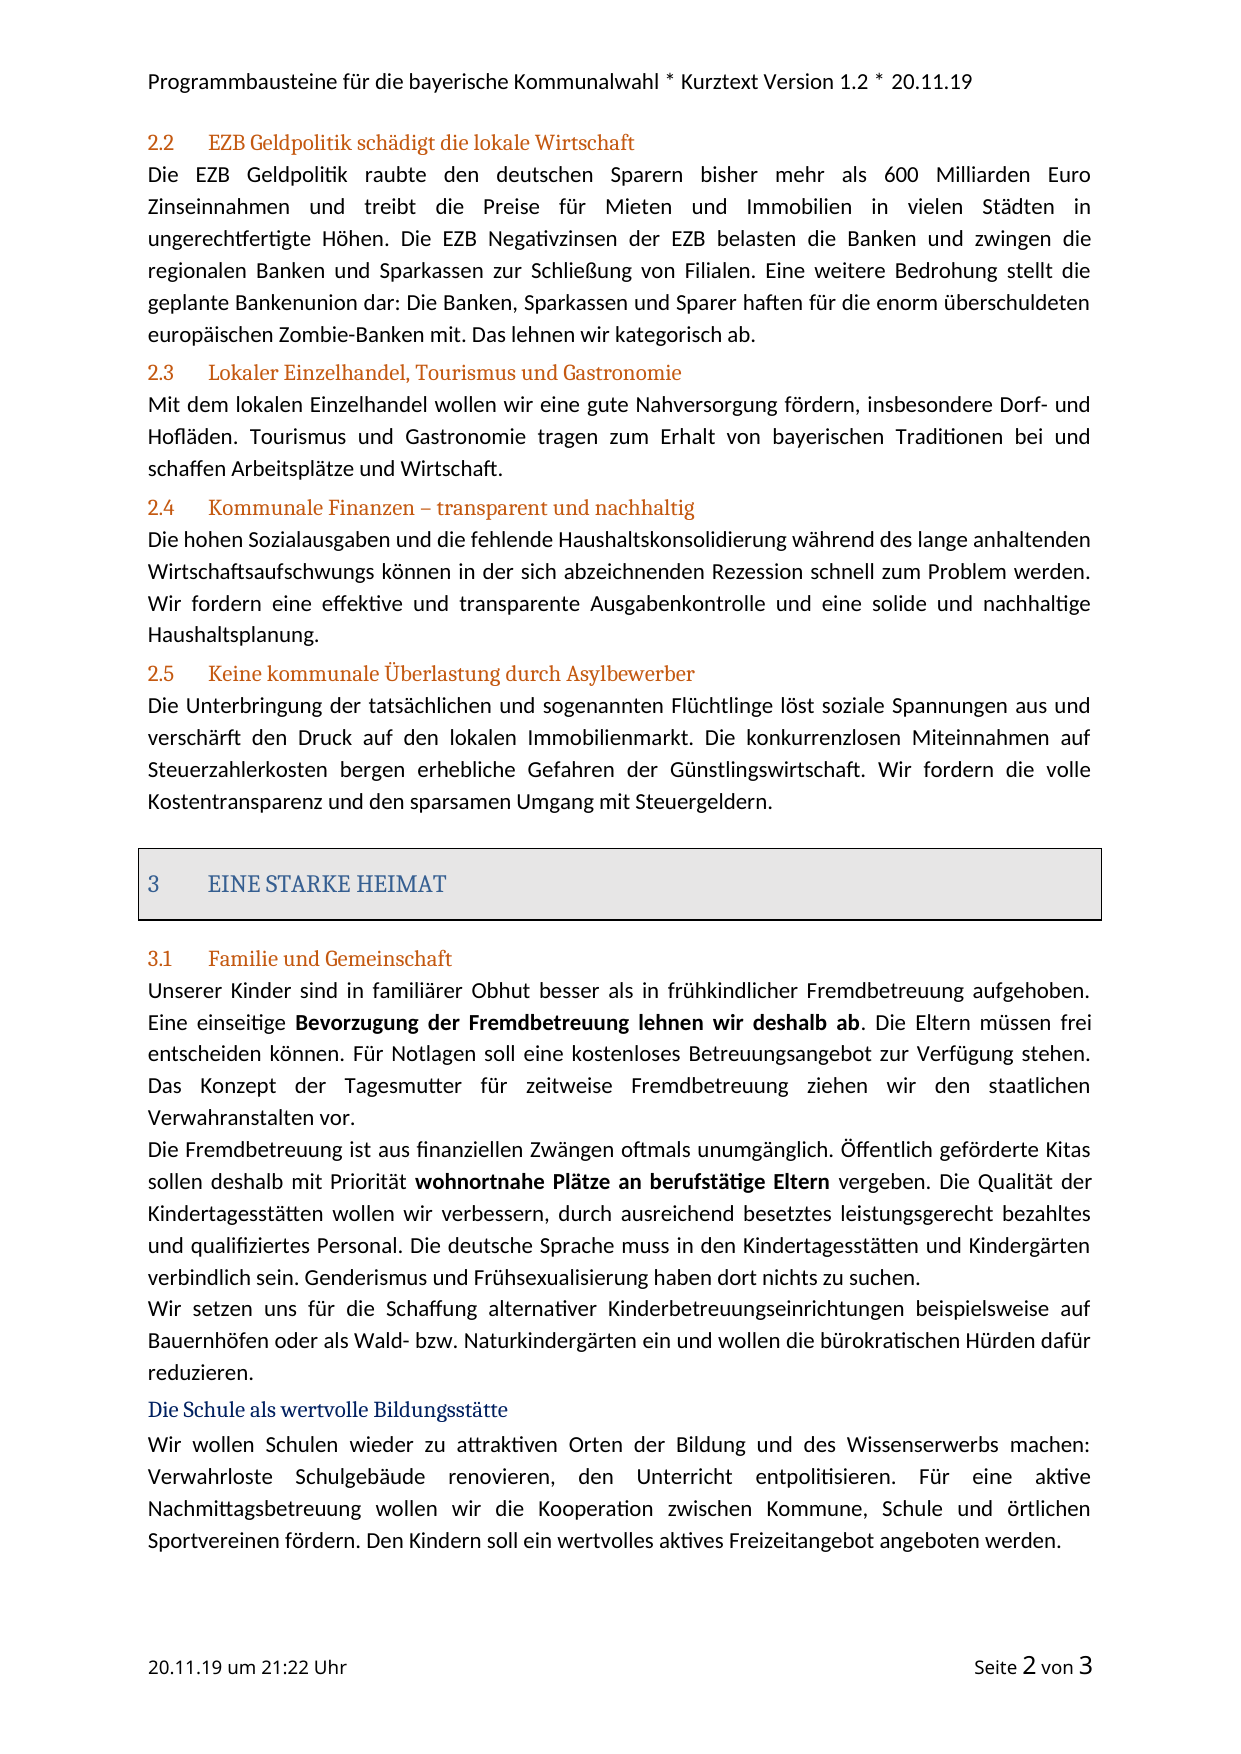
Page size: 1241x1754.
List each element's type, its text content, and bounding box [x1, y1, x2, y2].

subtitle Lokaler Einzelhandel, Tourismus und Gastronomie [148, 360, 1092, 386]
subtitle EZB Geldpolitik schädigt die lokale Wirtschaft [148, 130, 1092, 156]
subtitle Kommunale Finanzen – transparent und nachhaltig [148, 494, 1092, 521]
text Die Fremdbetreuung ist aus finanziellen Zwängen oftmals unumgänglich. Öffentlich geförderte Kitas sollen deshalb mit Priorität wohnortnahe Plätze an berufstätige Eltern vergeben. Die Qualität der Kindertagesstätten wollen wir verbessern, durch ausreichend besetztes leistungsgerecht bezahltes und qualifiziertes Personal. Die deutsche Sprache muss in den Kindertagesstätten und Kindergärten verbindlich sein. Genderismus und Frühsexualisierung haben dort nichts zu suchen. [148, 1135, 1092, 1291]
subtitle Familie und Gemeinschaft [148, 945, 1092, 972]
text Wir setzen uns für die Schaffung alternativer Kinderbetreuungseinrichtungen beispielsweise auf Bauernhöfen oder als Wald- bzw. Naturkindergärten ein und wollen die bürokratischen Hürden dafür reduzieren. [148, 1294, 1092, 1386]
subtitle Die Schule als wertvolle Bildungsstätte [148, 1396, 1092, 1423]
text Mit dem lokalen Einzelhandel wollen wir eine gute Nahversorgung fördern, insbesondere Dorf- und Hofläden. Tourismus und Gastronomie tragen zum Erhalt von bayerischen Traditionen bei und schaffen Arbeitsplätze und Wirtschaft. [148, 391, 1092, 482]
subtitle Eine starke Heimat [139, 849, 1101, 919]
text Die Unterbringung der tatsächlichen und sogenannten Flüchtlinge löst soziale Spannungen aus und verschärft den Druck auf den lokalen Immobilienmarkt. Die konkurrenzlosen Miteinnahmen auf Steuerzahlerkosten bergen erhebliche Gefahren der Günstlingswirtschaft. Wir fordern die volle Kostentransparenz und den sparsamen Umgang mit Steuergeldern. [148, 691, 1092, 815]
text Wir wollen Schulen wieder zu attraktiven Orten der Bildung und des Wissenserwerbs machen: Verwahrloste Schulgebäude renovieren, den Unterricht entpolitisieren. Für eine aktive Nachmittagsbetreuung wollen wir die Kooperation zwischen Kommune, Schule und örtlichen Sportvereinen fördern. Den Kindern soll ein wertvolles aktives Freizeitangebot angeboten werden. [148, 1431, 1092, 1554]
text Die EZB Geldpolitik raubte den deutschen Sparern bisher mehr als 600 Milliarden Euro Zinseinnahmen und treibt die Preise für Mieten und Immobilien in vielen Städten in ungerechtfertigte Höhen. Die EZB Negativzinsen der EZB belasten die Banken und zwingen die regionalen Banken und Sparkassen zur Schließung von Filialen. Eine weitere Bedrohung stellt die geplante Bankenunion dar: Die Banken, Sparkassen und Sparer haften für die enorm überschuldeten europäischen Zombie-Banken mit. Das lehnen wir kategorisch ab. [148, 160, 1092, 348]
text Die hohen Sozialausgaben und die fehlende Haushaltskonsolidierung während des lange anhaltenden Wirtschaftsaufschwungs können in der sich abzeichnenden Rezession schnell zum Problem werden. Wir fordern eine effektive und transparente Ausgabenkontrolle und eine solide und nachhaltige Haushaltsplanung. [148, 525, 1092, 649]
text Unserer Kinder sind in familiärer Obhut besser als in frühkindlicher Fremdbetreuung aufgehoben. Eine einseitige Bevorzugung der Fremdbetreuung lehnen wir deshalb ab. Die Eltern müssen frei entscheiden können. Für Notlagen soll eine kostenloses Betreuungsangebot zur Verfügung stehen. Das Konzept der Tagesmutter für zeitweise Fremdbetreuung ziehen wir den staatlichen Verwahranstalten vor. [148, 976, 1092, 1131]
subtitle Keine kommunale Überlastung durch Asylbewerber [148, 661, 1092, 687]
